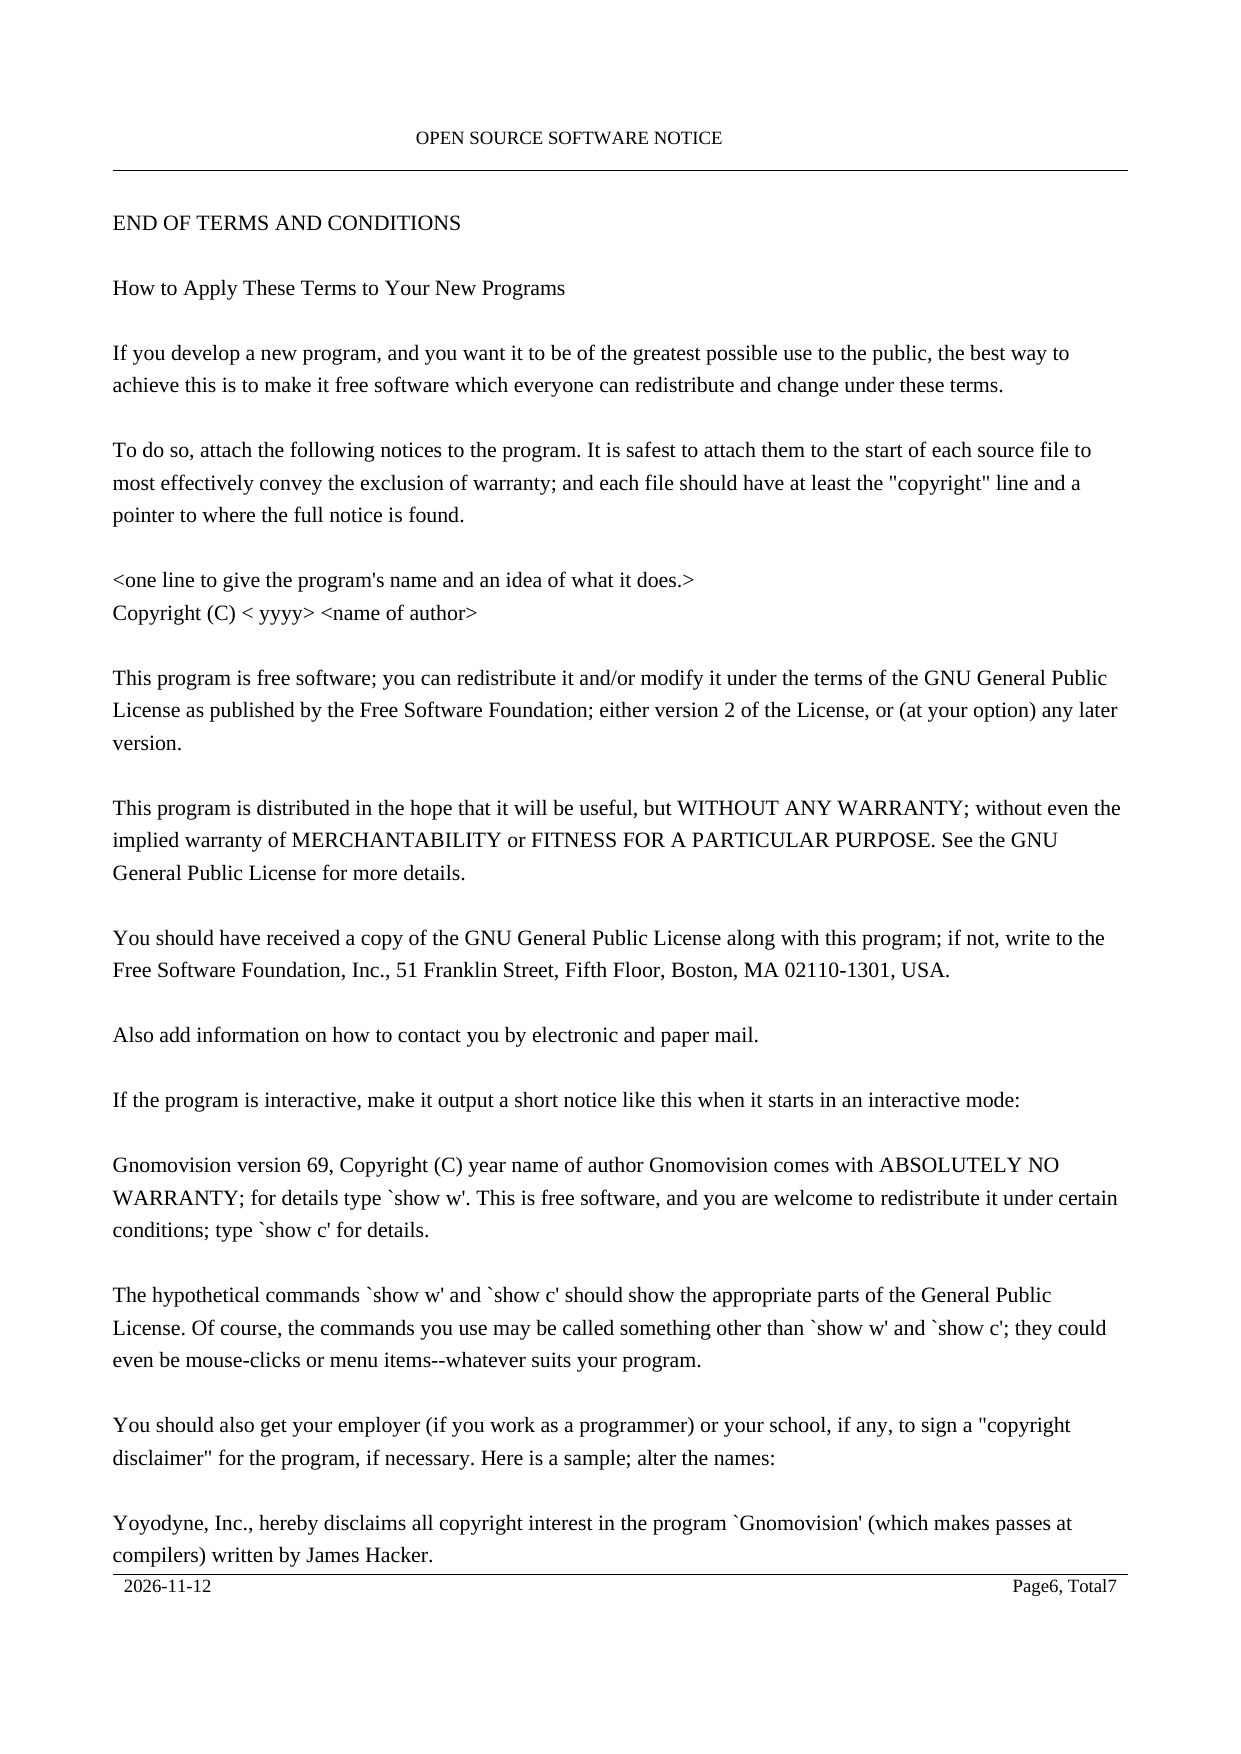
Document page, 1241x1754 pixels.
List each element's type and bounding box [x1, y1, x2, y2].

text [112, 206, 1128, 1571]
